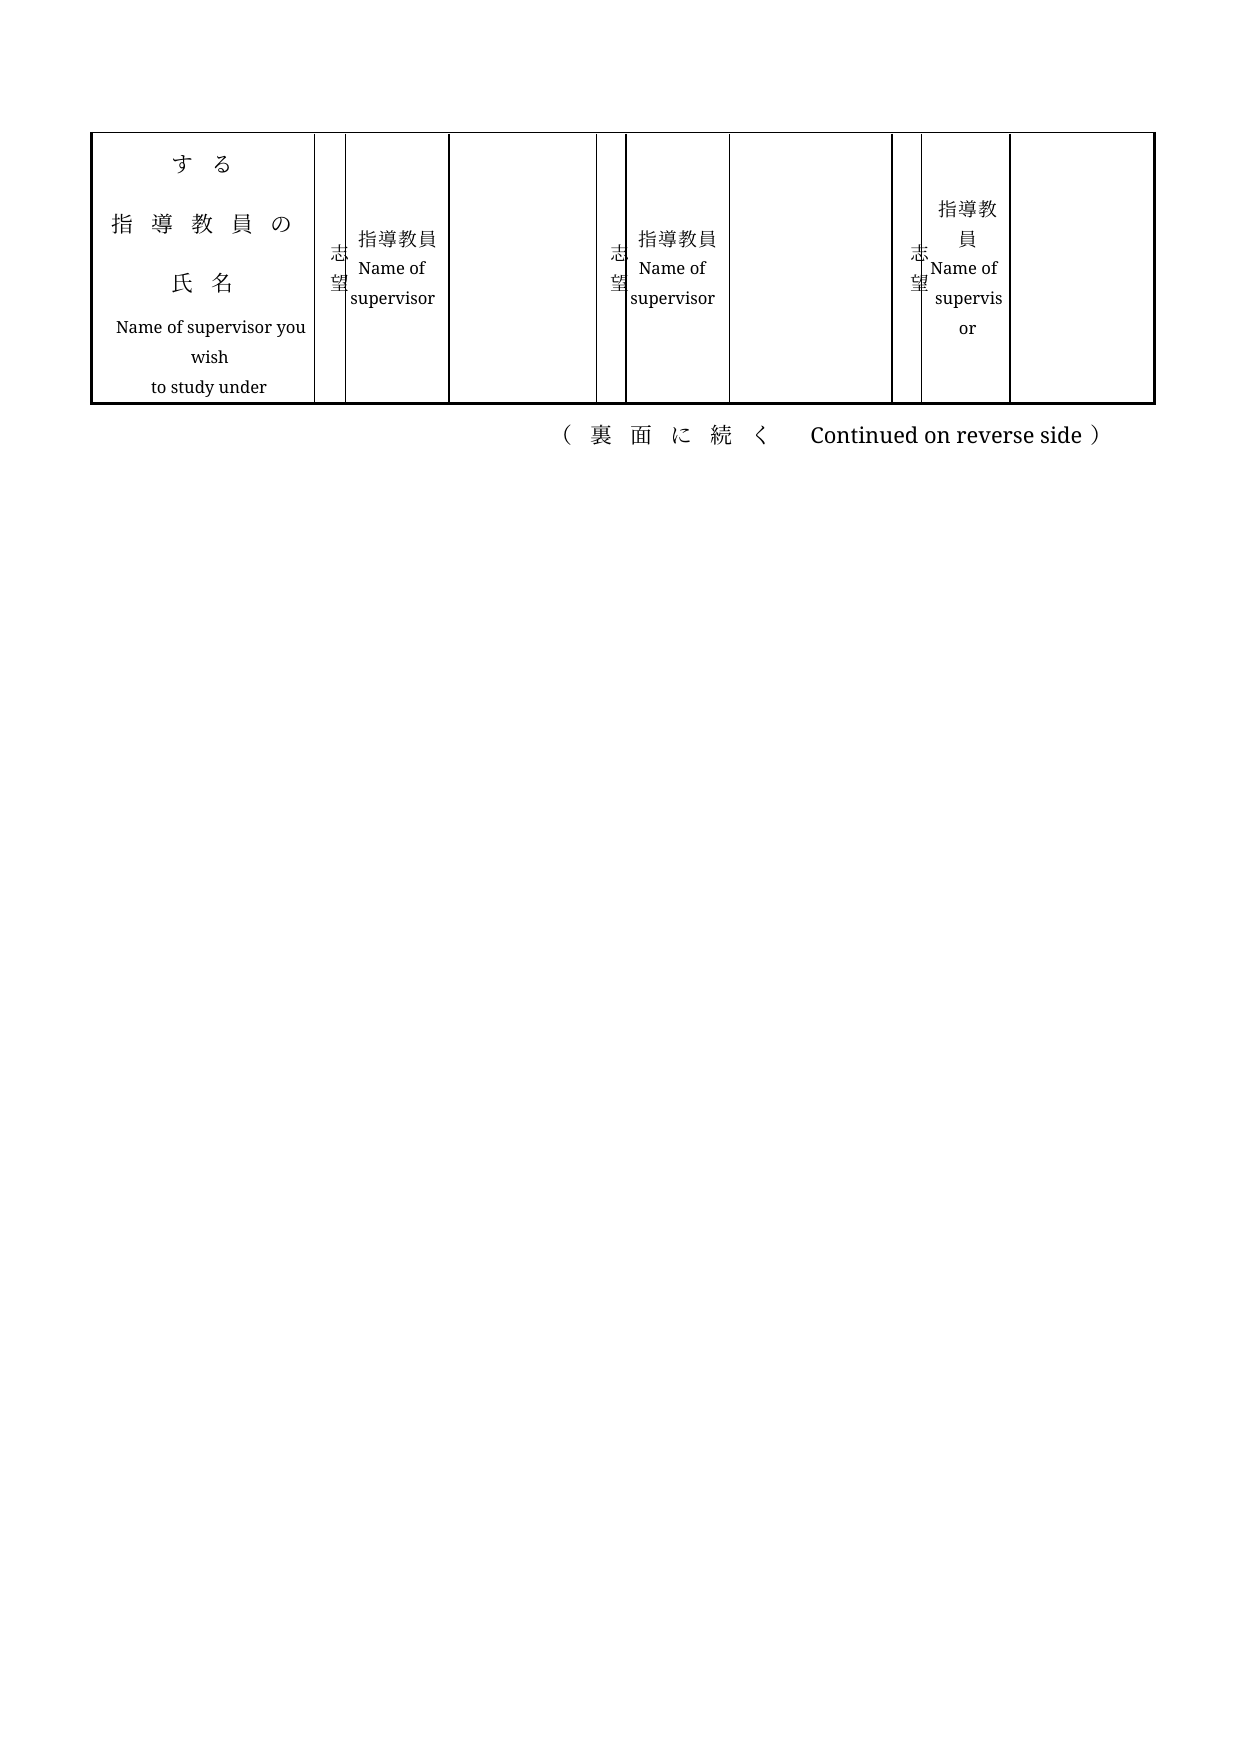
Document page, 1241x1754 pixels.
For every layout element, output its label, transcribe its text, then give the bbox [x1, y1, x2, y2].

table_cell [1011, 133, 1153, 402]
table_cell 指導教員 Name of supervisor [346, 133, 449, 402]
table_cell 指導教員 Name of supervisor [627, 133, 729, 402]
table_cell 指導教員 Name of supervisor [922, 133, 1010, 402]
table_cell 第一志望 [315, 133, 345, 402]
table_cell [93, 133, 314, 402]
text （裏面に続く Continued on reverse side）（表面より続く） [90, 405, 1130, 464]
table_cell 第二志望 [597, 133, 626, 402]
table_cell [730, 133, 892, 402]
table_cell 第三志望 [893, 133, 921, 402]
table_cell [450, 133, 596, 402]
